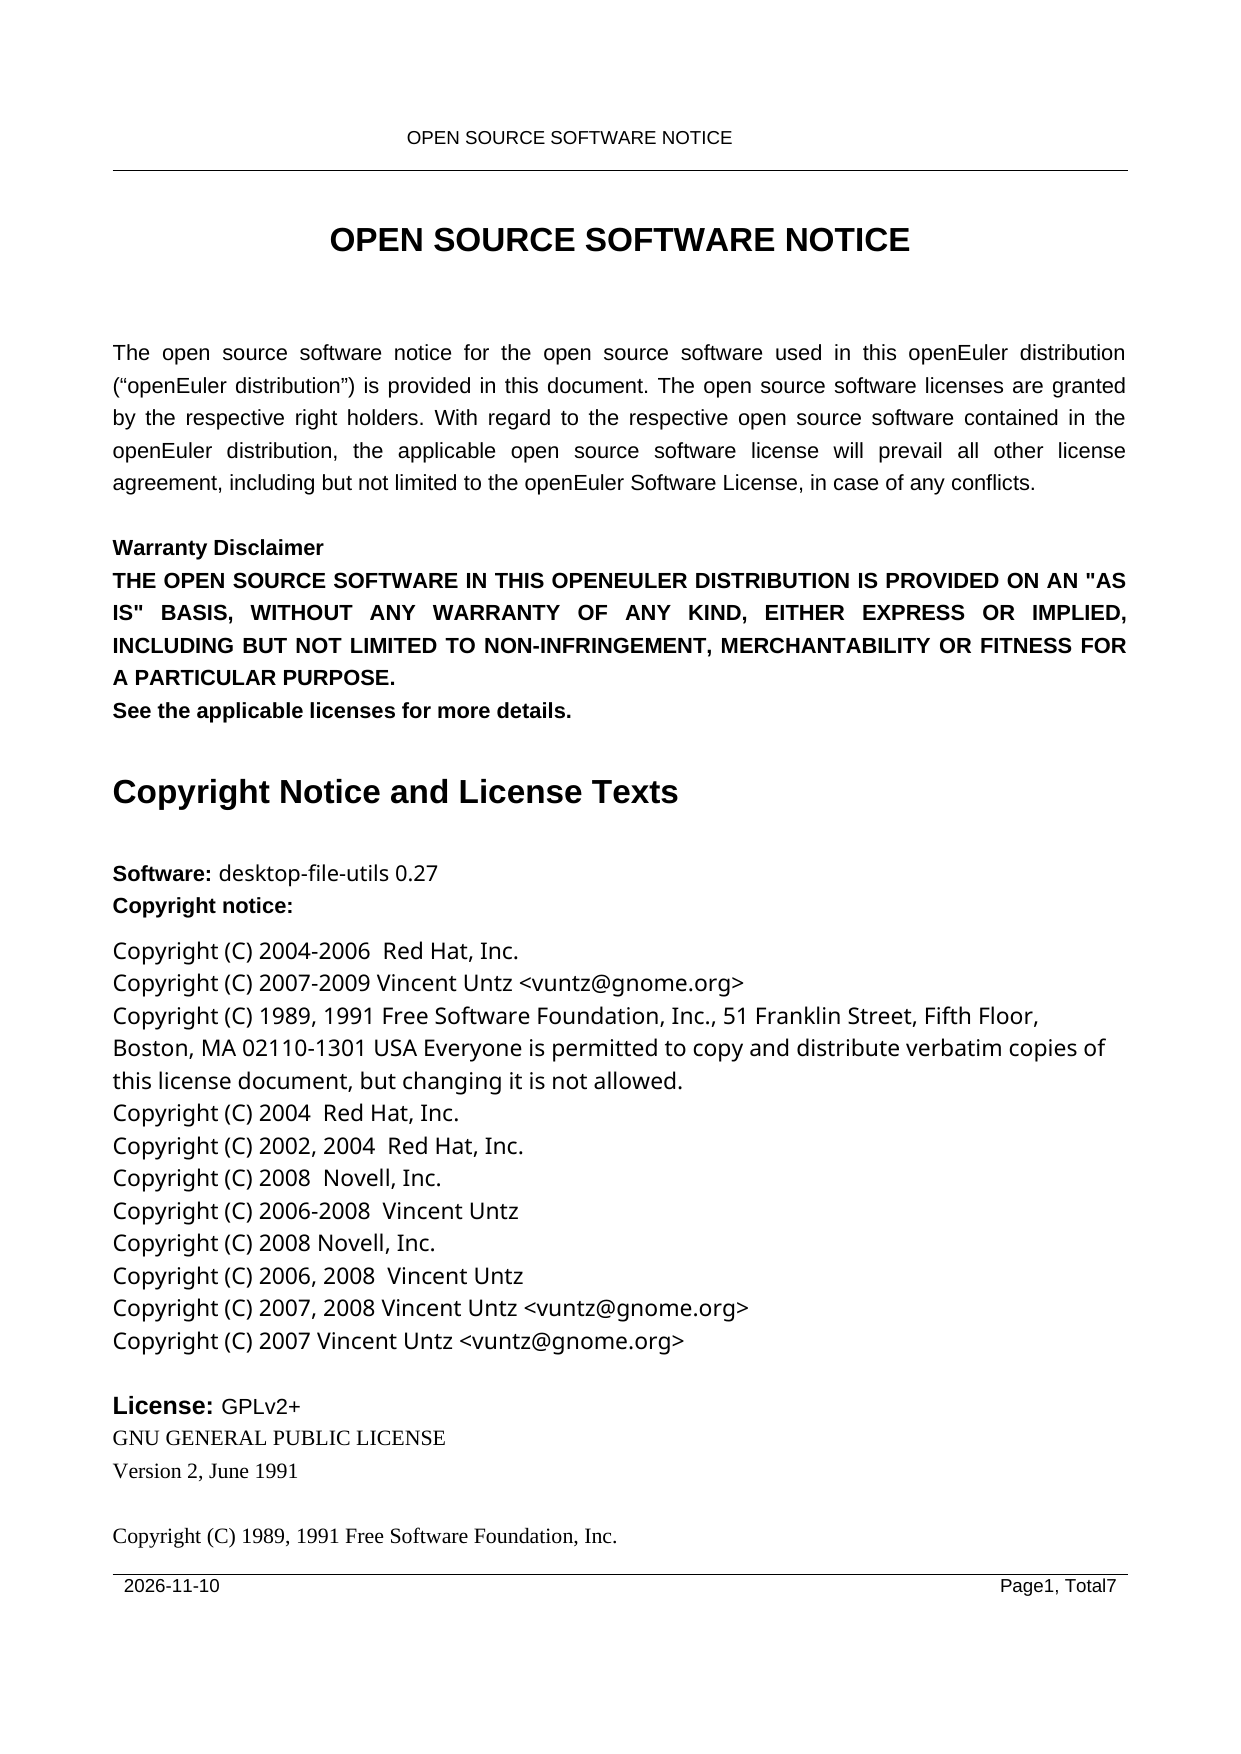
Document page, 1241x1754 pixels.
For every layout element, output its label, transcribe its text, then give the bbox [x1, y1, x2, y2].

text Copyright notice: [112, 889, 1128, 921]
text THE OPEN SOURCE SOFTWARE IN THIS OPENEULER DISTRIBUTION IS PROVIDED ON AN "AS IS" BASIS, WITHOUT ANY WARRANTY OF ANY KIND, EITHER EXPRESS OR IMPLIED, INCLUDING BUT NOT LIMITED TO NON-INFRINGEMENT, MERCHANTABILITY OR FITNESS FOR A PARTICULAR PURPOSE. See the applicable licenses for more details. [112, 564, 1128, 726]
text The open source software notice for the open source software used in this openEuler distribution (“openEuler distribution”) is provided in this document. The open source software licenses are granted by the respective right holders. With regard to the respective open source software contained in the openEuler distribution, the applicable open source software license will prevail all other license agreement, including but not limited to the openEuler Software License, in case of any conflicts. [112, 336, 1128, 499]
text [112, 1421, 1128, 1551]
text Copyright Notice and License Texts [112, 759, 1128, 824]
text Copyright (C) 2004-2006 Red Hat, Inc. Copyright (C) 2007-2009 Vincent Untz <vuntz@gnome.org> Copyright (C) 1989, 1991 Free Software Foundation, Inc., 51 Franklin Street, Fifth Floor, Boston, MA 02110-1301 USA Everyone is permitted to copy and distribute verbatim copies of this license document, but changing it is not allowed. Copyright (C) 2004 Red Hat, Inc. Copyright (C) 2002, 2004 Red Hat, Inc. Copyright (C) 2008 Novell, Inc. Copyright (C) 2006-2008 Vincent Untz Copyright (C) 2008 Novell, Inc. Copyright (C) 2006, 2008 Vincent Untz Copyright (C) 2007, 2008 Vincent Untz <vuntz@gnome.org> Copyright (C) 2007 Vincent Untz <vuntz@gnome.org> [112, 934, 1128, 1389]
text OPEN SOURCE SOFTWARE NOTICE [112, 206, 1128, 271]
text License: GPLv2+ [112, 1389, 1128, 1421]
text Warranty Disclaimer [112, 531, 1128, 564]
title Software: desktop-file-utils 0.27 [112, 856, 1128, 889]
